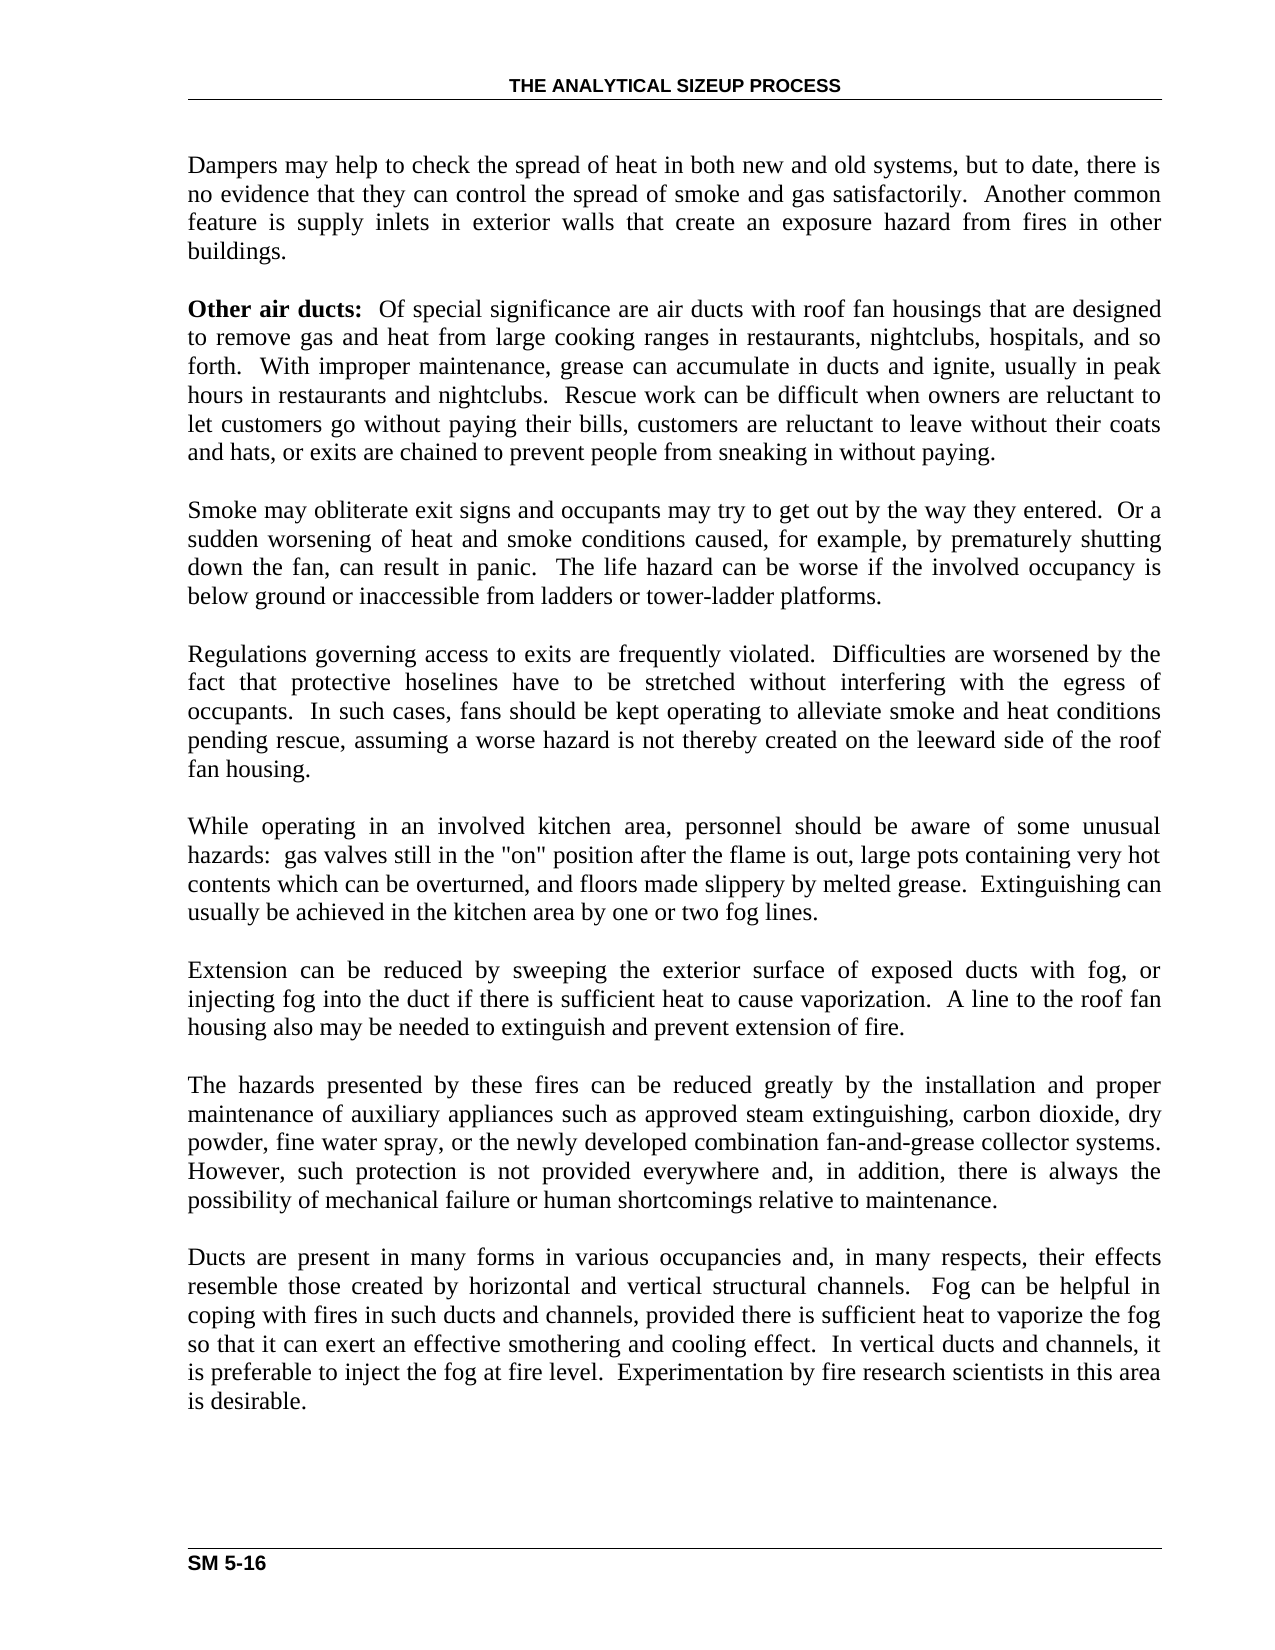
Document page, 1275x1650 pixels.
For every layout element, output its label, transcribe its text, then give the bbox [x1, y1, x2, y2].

text Regulations governing access to exits are frequently violated. Difficulties are worsened by the fact that protective hoselines have to be stretched without interfering with the egress of occupants. In such cases, fans should be kept operating to alleviate smoke and heat conditions pending rescue, assuming a worse hazard is not thereby created on the leeward side of the roof fan housing. [187, 639, 1162, 782]
text While operating in an involved kitchen area, personnel should be aware of some unusual hazards: gas valves still in the "on" position after the flame is out, large pots containing very hot contents which can be overturned, and floors made slippery by melted grease. Extinguishing can usually be achieved in the kitchen area by one or two fog lines. [187, 811, 1162, 926]
text Ducts are present in many forms in various occupancies and, in many respects, their effects resemble those created by horizontal and vertical structural channels. Fog can be helpful in coping with fires in such ducts and channels, provided there is sufficient heat to vaporize the fog so that it can exert an effective smothering and cooling effect. In vertical ducts and channels, it is preferable to inject the fog at fire level. Experimentation by fire research scientists in this area is desirable. [187, 1242, 1162, 1415]
text Other air ducts: Of special significance are air ducts with roof fan housings that are designed to remove gas and heat from large cooking ranges in restaurants, nightclubs, hospitals, and so forth. With improper maintenance, grease can accumulate in ducts and ignite, usually in peak hours in restaurants and nightclubs. Rescue work can be difficult when owners are reluctant to let customers go without paying their bills, customers are reluctant to leave without their coats and hats, or exits are chained to prevent people from sneaking in without paying. [187, 294, 1162, 466]
text The hazards presented by these fires can be reduced greatly by the installation and proper maintenance of auxiliary appliances such as approved steam extinguishing, carbon dioxide, dry powder, fine water spray, or the newly developed combination fan-and-grease collector systems. However, such protection is not provided everywhere and, in addition, there is always the possibility of mechanical failure or human shortcomings relative to maintenance. [187, 1070, 1162, 1214]
text Smoke may obliterate exit signs and occupants may try to get out by the way they entered. Or a sudden worsening of heat and smoke conditions caused, for example, by prematurely shutting down the fan, can result in panic. The life hazard can be worse if the involved occupancy is below ground or inaccessible from ladders or tower-ladder platforms. [187, 495, 1162, 610]
text Dampers may help to check the spread of heat in both new and old systems, but to date, there is no evidence that they can control the spread of smoke and gas satisfactorily. Another common feature is supply inlets in exterior walls that create an exposure hazard from fires in other buildings. [187, 150, 1162, 265]
text Extension can be reduced by sweeping the exterior surface of exposed ducts with fog, or injecting fog into the duct if there is sufficient heat to cause vaporization. A line to the roof fan housing also may be needed to extinguish and prevent extension of fire. [187, 955, 1162, 1041]
